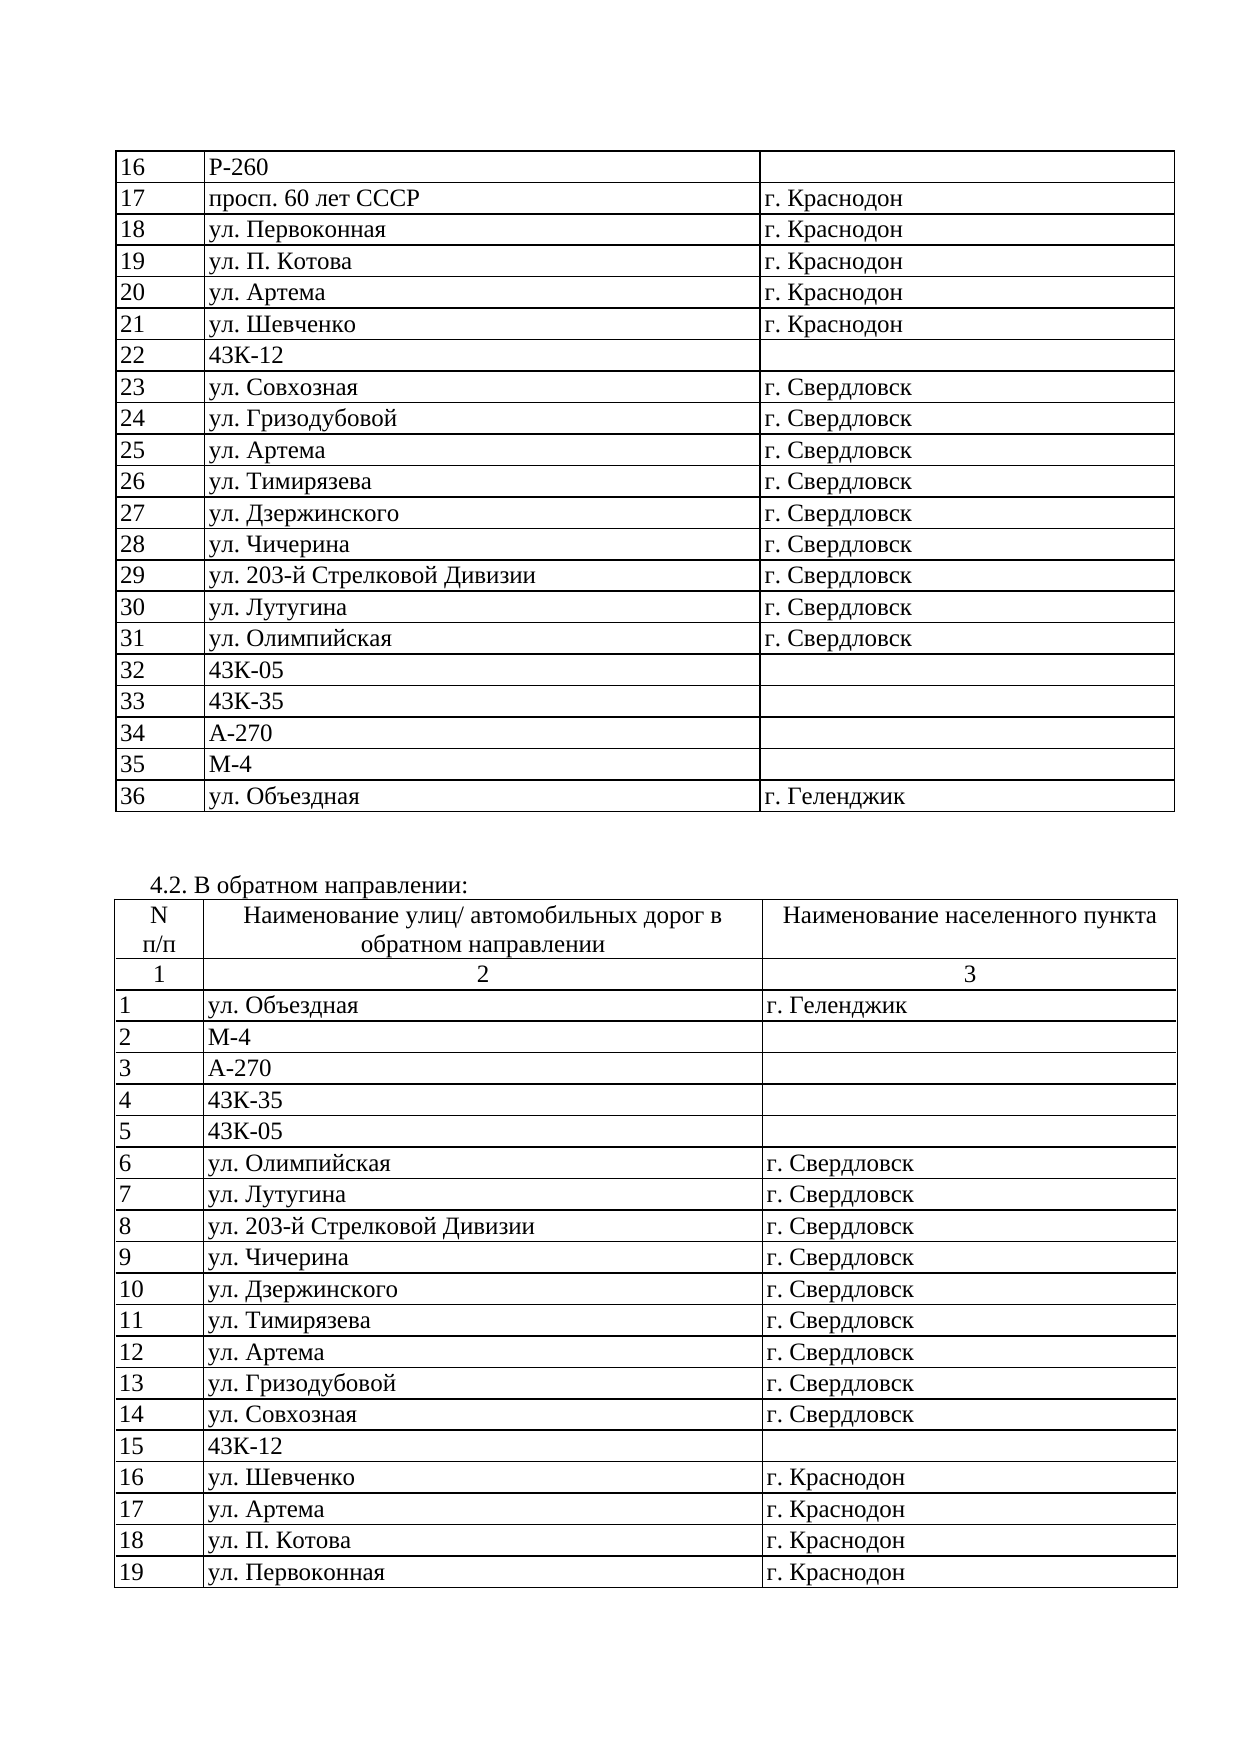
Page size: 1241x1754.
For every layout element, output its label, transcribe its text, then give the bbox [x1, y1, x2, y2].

table_cell 13 [115, 1368, 203, 1398]
table_cell ул. Первоконная [205, 215, 759, 244]
table_cell 29 [117, 561, 204, 590]
table_cell 43К-12 [205, 340, 759, 370]
table_cell г. Краснодон [763, 1492, 1177, 1524]
table_cell 20 [117, 277, 204, 307]
table_cell г. Свердловск [761, 372, 1174, 402]
table_cell г. Свердловск [763, 1241, 1177, 1272]
table_cell г. Свердловск [763, 1209, 1177, 1241]
table_cell г. Свердловск [761, 592, 1174, 622]
table_cell 23 [117, 372, 204, 402]
table_cell ул. Тимирязева [204, 1305, 762, 1335]
table_cell 33 [117, 686, 204, 716]
table_cell [763, 1429, 1177, 1461]
table_cell г. Краснодон [763, 1555, 1177, 1587]
table_cell ул. 203-й Стрелковой Дивизии [204, 1211, 762, 1241]
table_cell 25 [117, 435, 204, 464]
table_cell г. Краснодон [761, 215, 1174, 244]
table_cell 14 [115, 1399, 203, 1429]
table_cell 32 [117, 655, 204, 685]
table_cell 9 [115, 1242, 203, 1272]
table_cell 21 [117, 309, 204, 339]
table_cell г. Свердловск [761, 435, 1174, 464]
table_cell 43К-35 [205, 686, 759, 716]
table_cell ул. Олимпийская [204, 1148, 762, 1178]
table_cell г. Краснодон [763, 1524, 1177, 1555]
table_cell г. Свердловск [763, 1398, 1177, 1429]
table_cell 2 [115, 1021, 203, 1052]
table_cell М-4 [205, 749, 759, 779]
table_cell ул. Дзержинского [205, 498, 759, 527]
table_cell 31 [117, 623, 204, 653]
table_cell ул. Гризодубовой [205, 403, 759, 433]
table_cell ул. Артема [205, 435, 759, 464]
table_cell 28 [117, 529, 204, 559]
table_cell 27 [117, 498, 204, 527]
table_cell 3 [115, 1053, 203, 1083]
table_cell 24 [117, 403, 204, 433]
table_cell 35 [117, 749, 204, 779]
table_cell ул. Шевченко [205, 309, 759, 339]
table_cell 36 [117, 781, 204, 811]
table_cell ул. Лутугина [204, 1179, 762, 1209]
table_cell г. Краснодон [763, 1461, 1177, 1492]
table_cell М-4 [204, 1022, 762, 1052]
table_cell [761, 686, 1174, 716]
table_cell г. Геленджик [763, 989, 1177, 1020]
table_cell 6 [115, 1147, 203, 1178]
table_cell 43К-12 [204, 1431, 762, 1461]
text 4.2. В обратном направлении: [150, 870, 1090, 898]
table_cell г. Свердловск [763, 1178, 1177, 1209]
table_cell ул. 203-й Стрелковой Дивизии [205, 561, 759, 590]
table_cell Р-260 [205, 152, 759, 181]
table_cell г. Свердловск [763, 1366, 1177, 1398]
table_cell ул. Чичерина [205, 529, 759, 559]
table_cell просп. 60 лет СССР [205, 183, 759, 213]
table_cell ул. Объездная [205, 781, 759, 811]
table_cell 30 [117, 592, 204, 622]
table_cell ул. Объездная [204, 991, 762, 1020]
table_cell 19 [117, 246, 204, 276]
table_cell А-270 [204, 1053, 762, 1083]
table_cell 7 [115, 1179, 203, 1209]
table_cell [761, 152, 1174, 181]
table_cell 18 [117, 215, 204, 244]
table_cell ул. Шевченко [204, 1462, 762, 1492]
table_cell 1 [115, 990, 203, 1020]
table_cell г. Свердловск [763, 1304, 1177, 1335]
table_cell г. Свердловск [761, 466, 1174, 496]
table_cell [763, 1115, 1177, 1146]
table_cell г. Свердловск [761, 498, 1174, 527]
table_cell ул. П. Котова [204, 1525, 762, 1555]
table_cell г. Краснодон [761, 277, 1174, 307]
table_cell ул. Тимирязева [205, 466, 759, 496]
table_cell г. Свердловск [763, 1146, 1177, 1178]
table_cell 10 [115, 1273, 203, 1303]
table_cell ул. Артема [204, 1337, 762, 1366]
table_cell [761, 340, 1174, 370]
table_cell г. Краснодон [761, 246, 1174, 276]
table_cell 3 [763, 958, 1177, 989]
table_cell 4 [115, 1084, 203, 1115]
table_cell г. Геленджик [761, 781, 1174, 811]
table_cell 5 [115, 1116, 203, 1146]
table_cell г. Свердловск [761, 403, 1174, 433]
table_cell [763, 1052, 1177, 1083]
table_cell 17 [117, 183, 204, 213]
table_cell [763, 1083, 1177, 1115]
table_cell 16 [115, 1462, 203, 1492]
table_cell 34 [117, 718, 204, 748]
table_cell 43К-05 [205, 655, 759, 685]
table_cell ул. Первоконная [204, 1557, 762, 1587]
table_cell г. Свердловск [761, 529, 1174, 559]
table_cell г. Свердловск [761, 561, 1174, 590]
table_cell ул. Совхозная [205, 372, 759, 402]
table_cell 2 [204, 959, 762, 989]
table_cell 22 [117, 340, 204, 370]
table_cell 18 [115, 1525, 203, 1555]
table_cell 17 [115, 1493, 203, 1524]
table_cell г. Краснодон [761, 183, 1174, 213]
table_cell г. Свердловск [763, 1272, 1177, 1303]
table_cell г. Свердловск [763, 1335, 1177, 1366]
table_cell 43К-35 [204, 1085, 762, 1115]
table_cell 1 [115, 959, 203, 989]
table_cell г. Краснодон [761, 309, 1174, 339]
table_cell г. Свердловск [761, 623, 1174, 653]
table_cell 15 [115, 1430, 203, 1461]
table_header Наименование улиц/ автомобильных дорог в обратном направлении [204, 900, 762, 957]
table_cell 16 [117, 152, 204, 181]
table_cell ул. Артема [205, 277, 759, 307]
table_cell 12 [115, 1336, 203, 1366]
table_cell ул. Артема [204, 1494, 762, 1524]
table_cell ул. Олимпийская [205, 623, 759, 653]
table_cell ул. Гризодубовой [204, 1368, 762, 1398]
table_cell ул. П. Котова [205, 246, 759, 276]
table_cell 8 [115, 1210, 203, 1241]
table_header Наименование населенного пункта [763, 900, 1177, 957]
table_cell ул. Дзержинского [204, 1274, 762, 1303]
table_cell ул. Совхозная [204, 1400, 762, 1429]
table_cell 43К-05 [204, 1116, 762, 1146]
table_cell 19 [115, 1556, 203, 1587]
table_cell А-270 [205, 718, 759, 748]
table_cell 26 [117, 466, 204, 496]
table_cell [763, 1020, 1177, 1052]
table_cell [761, 718, 1174, 748]
table_cell 11 [115, 1305, 203, 1335]
table_header N п/п [115, 900, 203, 957]
table_cell ул. Чичерина [204, 1242, 762, 1272]
table_cell [761, 655, 1174, 685]
table_cell ул. Лутугина [205, 592, 759, 622]
table_cell [761, 749, 1174, 779]
